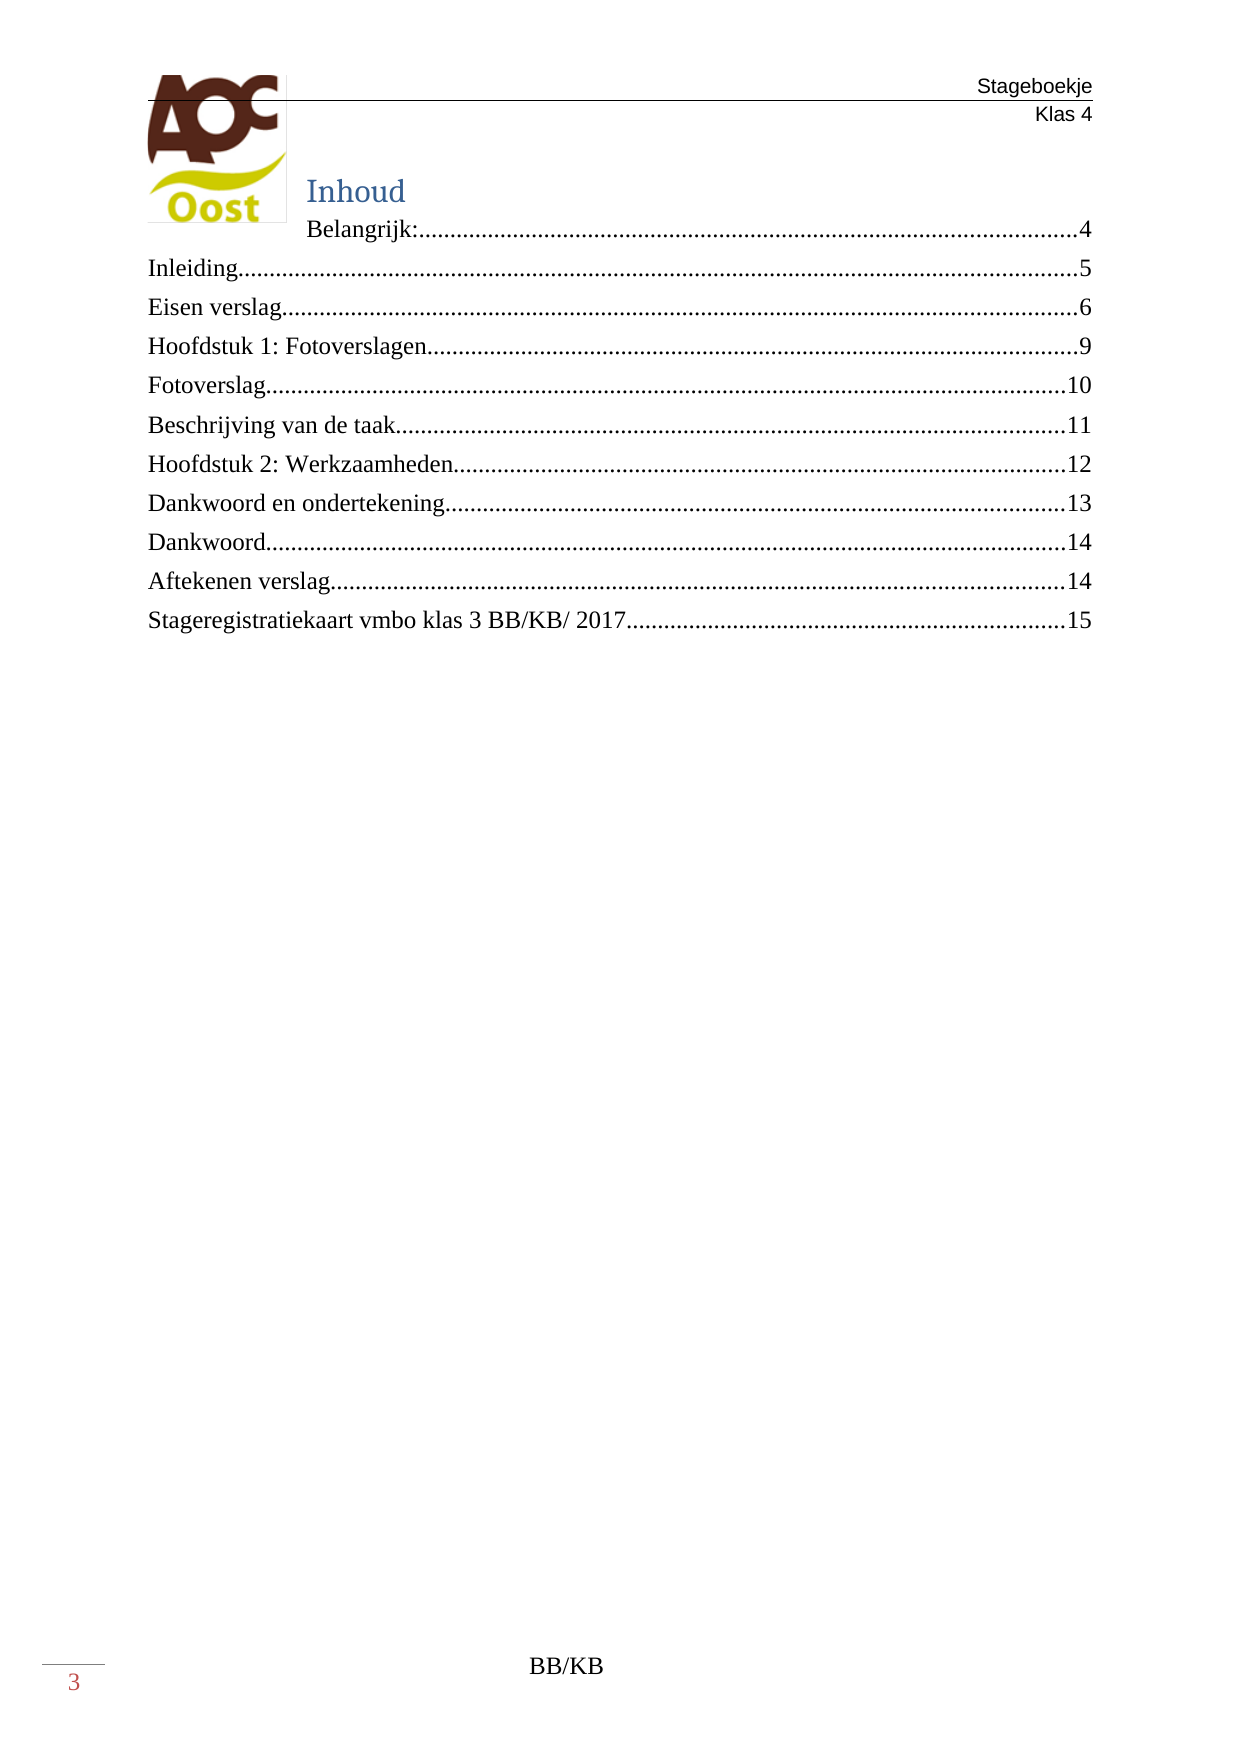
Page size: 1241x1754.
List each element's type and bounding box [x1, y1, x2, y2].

picture [147, 75, 288, 224]
